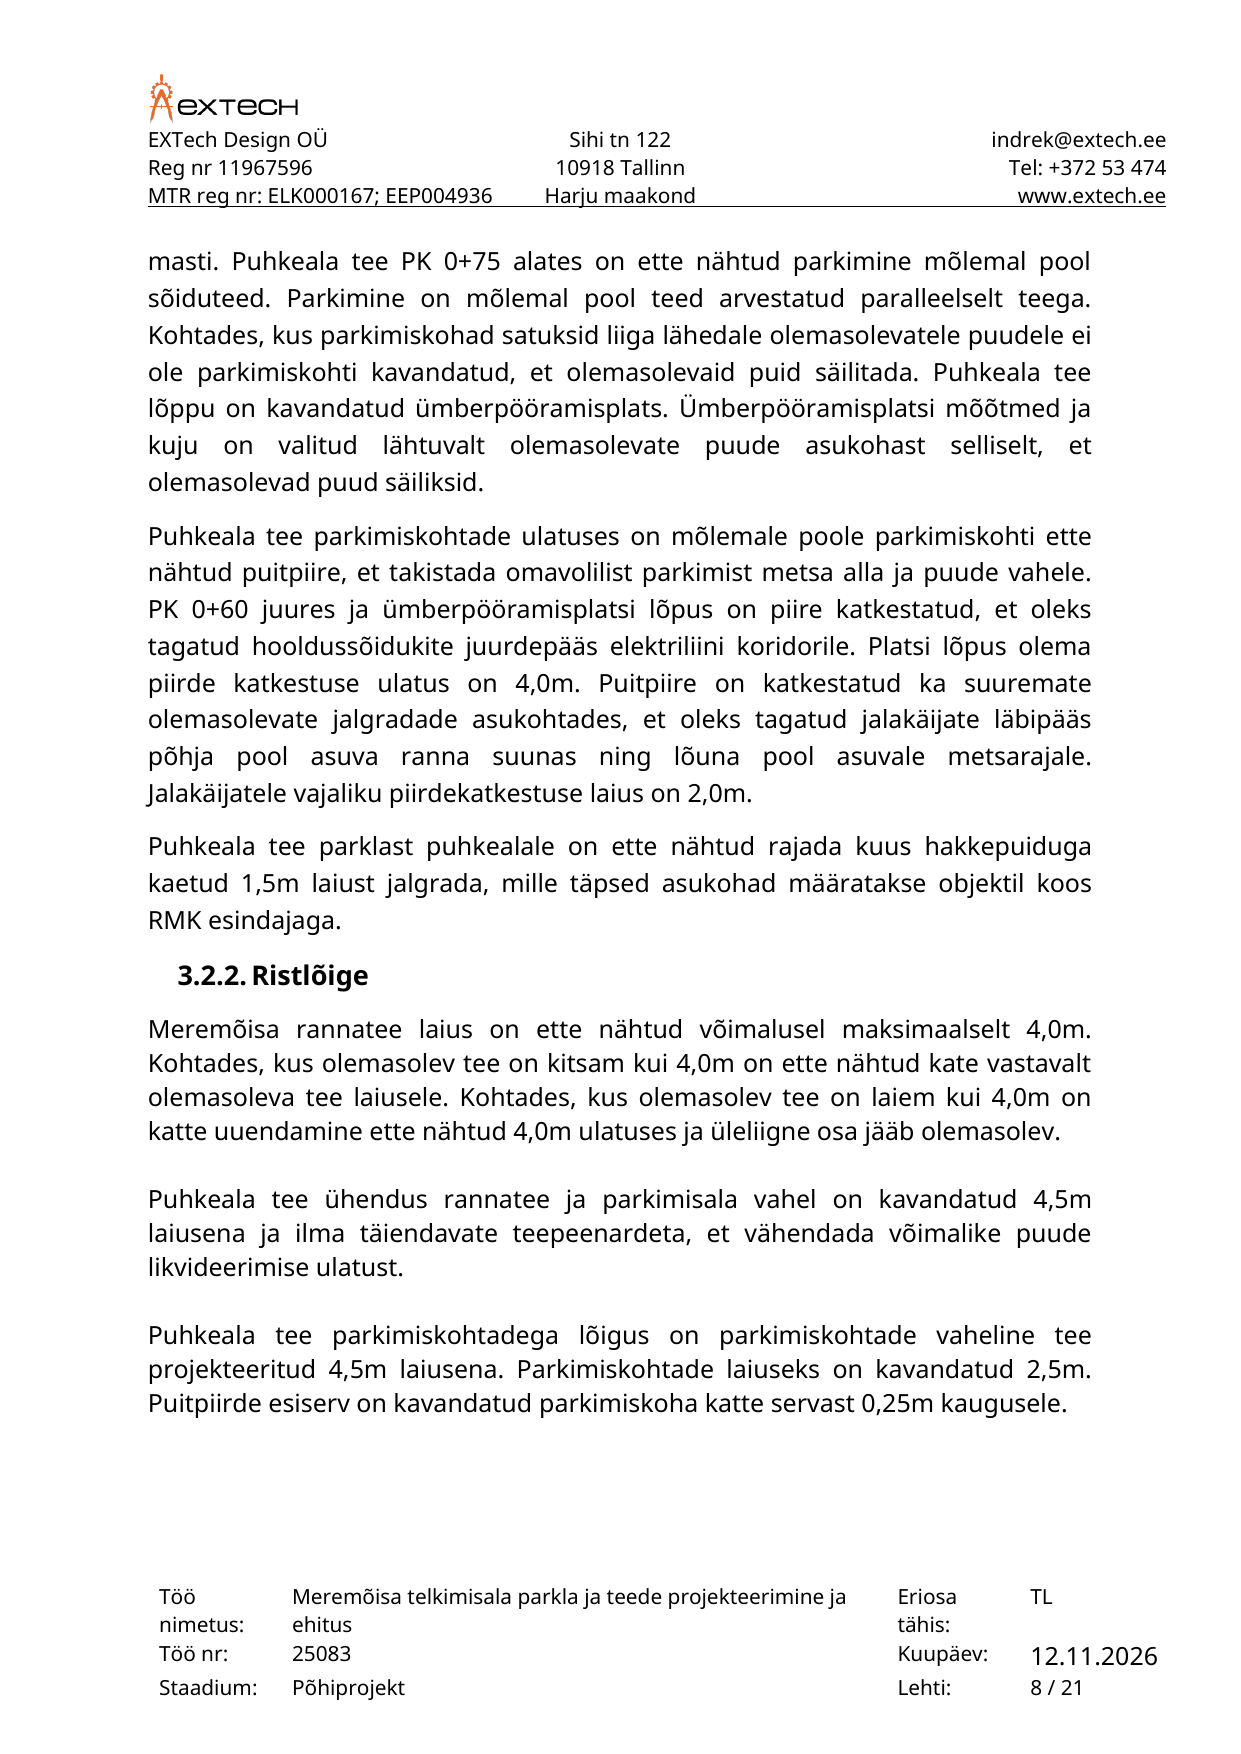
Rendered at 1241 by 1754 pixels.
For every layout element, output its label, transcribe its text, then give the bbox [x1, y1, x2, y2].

text Puhkeala tee ühendus rannatee ja parkimisala vahel on kavandatud 4,5m laiusena ja ilma täiendavate teepeenardeta, et vähendada võimalike puude likvideerimise ulatust. [148, 1182, 1093, 1284]
text Puhkeala tee parkimiskohtade ulatuses on mõlemale poole parkimiskohti ette nähtud puitpiire, et takistada omavolilist parkimist metsa alla ja puude vahele. PK 0+60 juures ja ümberpööramisplatsi lõpus on piire katkestatud, et oleks tagatud hooldussõidukite juurdepääs elektriliini koridorile. Platsi lõpus olema piirde katkestuse ulatus on 4,0m. Puitpiire on katkestatud ka suuremate olemasolevate jalgradade asukohtades, et oleks tagatud jalakäijate läbipääs põhja pool asuva ranna suunas ning lõuna pool asuvale metsarajale. Jalakäijatele vajaliku piirdekatkestuse laius on 2,0m. [148, 518, 1093, 809]
subtitle Ristlõige [177, 956, 1093, 993]
text Puhkeala tee parkimiskohtadega lõigus on parkimiskohtade vaheline tee projekteeritud 4,5m laiusena. Parkimiskohtade laiuseks on kavandatud 2,5m. Puitpiirde esiserv on kavandatud parkimiskoha katte servast 0,25m kaugusele. [148, 1318, 1093, 1420]
text Meremõisa rannatee laius on ette nähtud võimalusel maksimaalselt 4,0m. Kohtades, kus olemasolev tee on kitsam kui 4,0m on ette nähtud kate vastavalt olemasoleva tee laiusele. Kohtades, kus olemasolev tee on laiem kui 4,0m on katte uuendamine ette nähtud 4,0m ulatuses ja üleliigne osa jääb olemasolev. [148, 1011, 1093, 1147]
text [148, 244, 1093, 499]
picture [147, 73, 300, 125]
text Puhkeala tee parklast puhkealale on ette nähtud rajada kuus hakkepuiduga kaetud 1,5m laiust jalgrada, mille täpsed asukohad määratakse objektil koos RMK esindajaga. [148, 829, 1093, 937]
